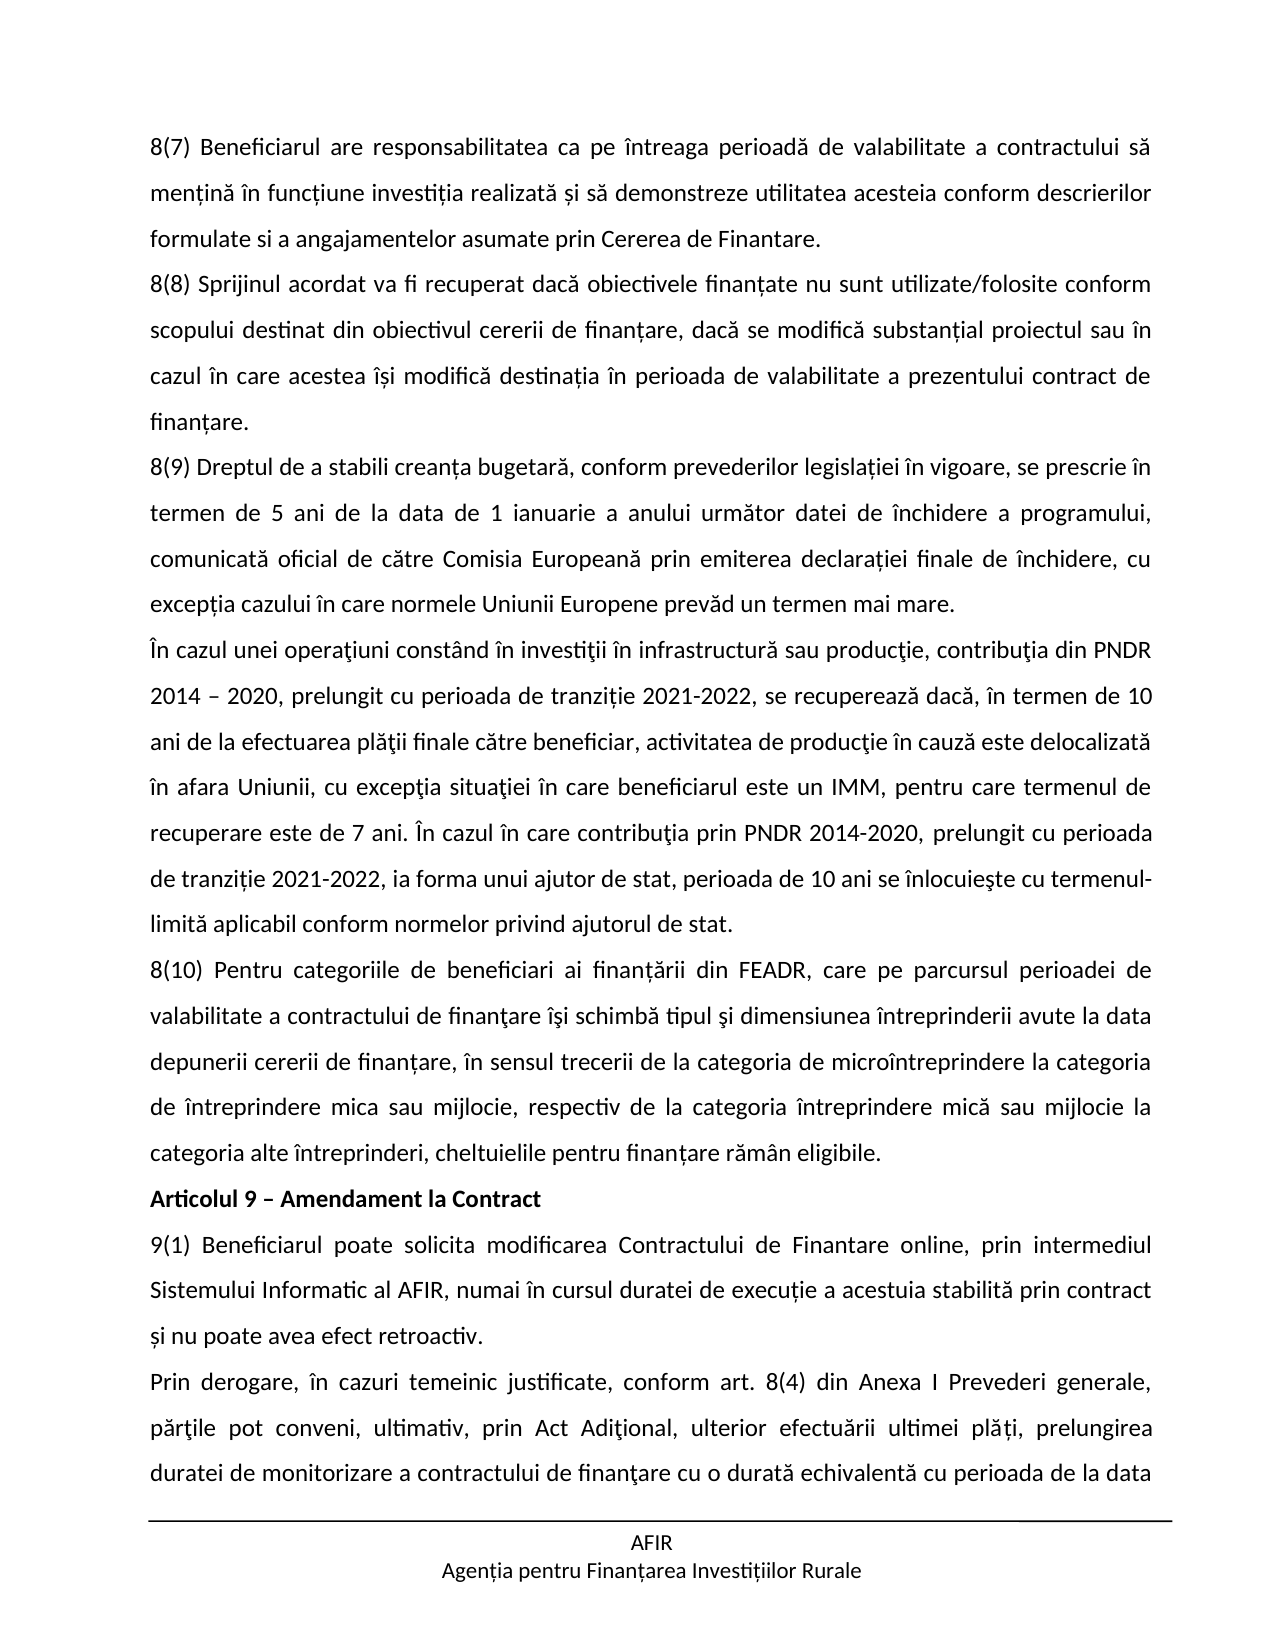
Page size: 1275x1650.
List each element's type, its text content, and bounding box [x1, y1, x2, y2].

text Articolul 9 – Amendament la Contract [150, 1183, 1153, 1213]
text 8(9) Dreptul de a stabili creanţa bugetară, conform prevederilor legislaţiei în vigoare, se prescrie în termen de 5 ani de la data de 1 ianuarie a anului următor datei de închidere a programului, comunicată oficial de către Comisia Europeană prin emiterea declaraţiei finale de închidere, cu excepţia cazului în care normele Uniunii Europene prevăd un termen mai mare. [150, 451, 1153, 619]
text 8(7) Beneficiarul are responsabilitatea ca pe întreaga perioadă de valabilitate a contractului să menţină în funcţiune investiţia realizată şi să demonstreze utilitatea acesteia conform descrierilor formulate si a angajamentelor asumate prin Cererea de Finantare. [150, 131, 1153, 253]
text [150, 1366, 1153, 1488]
text În cazul unei operaţiuni constând în investiţii în infrastructură sau producţie, contribuţia din PNDR 2014 – 2020, prelungit cu perioada de tranziție 2021-2022, se recuperează dacă, în termen de 10 ani de la efectuarea plăţii finale către beneficiar, activitatea de producţie în cauză este delocalizată în afara Uniunii, cu excepţia situaţiei în care beneficiarul este un IMM, pentru care termenul de recuperare este de 7 ani. În cazul în care contribuţia prin PNDR 2014-2020, prelungit cu perioada de tranziție 2021-2022, ia forma unui ajutor de stat, perioada de 10 ani se înlocuieşte cu termenul-limită aplicabil conform normelor privind ajutorul de stat. [150, 634, 1153, 939]
text 8(8) Sprijinul acordat va fi recuperat dacă obiectivele finanţate nu sunt utilizate/folosite conform scopului destinat din obiectivul cererii de finanţare, dacă se modifică substanţial proiectul sau în cazul în care acestea îşi modifică destinaţia în perioada de valabilitate a prezentului contract de finanţare. [150, 268, 1153, 436]
text 8(10) Pentru categoriile de beneficiari ai finanțării din FEADR, care pe parcursul perioadei de valabilitate a contractului de finanţare îşi schimbă tipul şi dimensiunea întreprinderii avute la data depunerii cererii de finanțare, în sensul trecerii de la categoria de microîntreprindere la categoria de întreprindere mica sau mijlocie, respectiv de la categoria întreprindere mică sau mijlocie la categoria alte întreprinderi, cheltuielile pentru finanțare rămân eligibile. [150, 954, 1153, 1168]
text 9(1) Beneficiarul poate solicita modificarea Contractului de Finantare online, prin intermediul Sistemului Informatic al AFIR, numai în cursul duratei de execuţie a acestuia stabilită prin contract şi nu poate avea efect retroactiv. [150, 1229, 1153, 1351]
